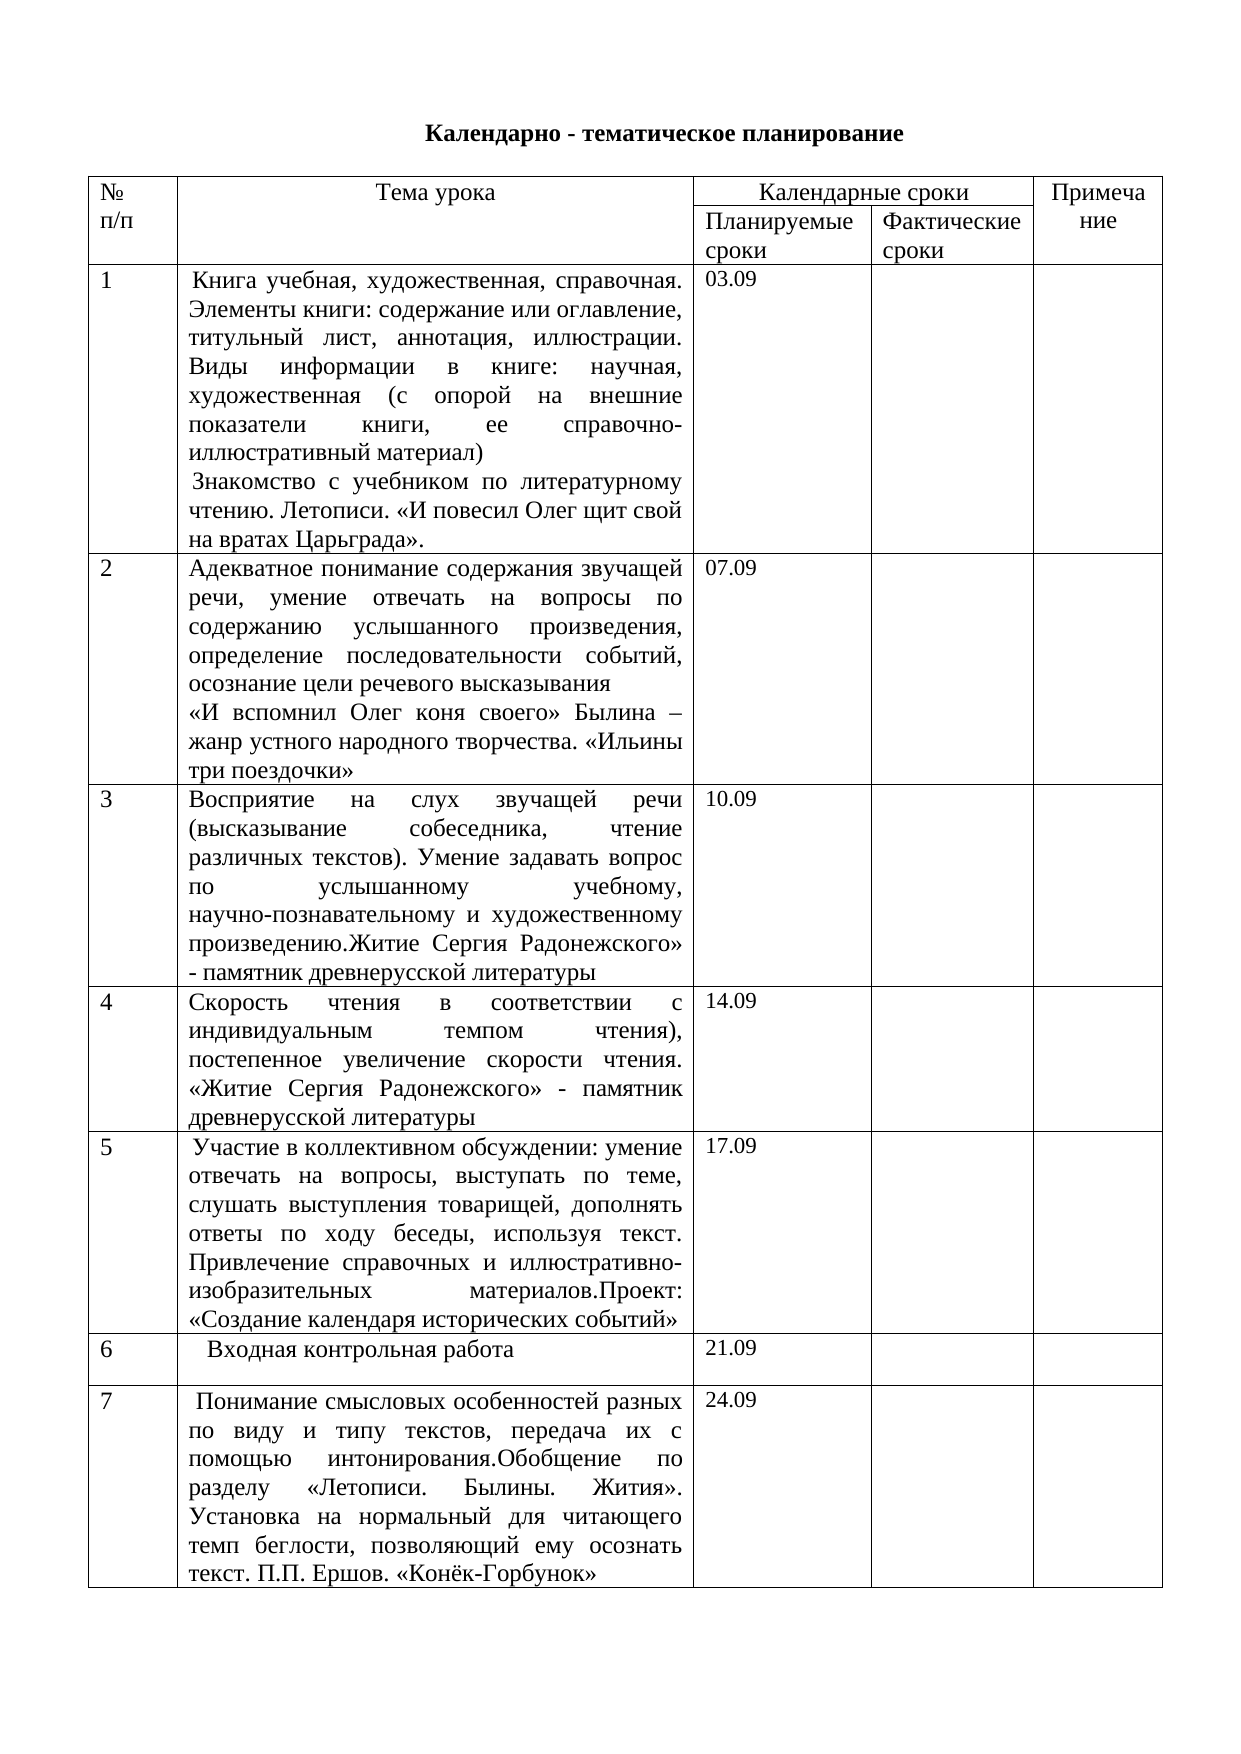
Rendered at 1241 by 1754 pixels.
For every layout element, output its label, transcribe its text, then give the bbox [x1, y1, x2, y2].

table_cell 2 [89, 554, 177, 783]
table_cell [872, 1132, 1033, 1333]
table_cell 7 [89, 1386, 177, 1587]
table_cell [1034, 987, 1162, 1131]
table_cell [1034, 1334, 1162, 1385]
table_cell 3 [89, 785, 177, 986]
table_cell [1034, 1386, 1162, 1587]
table_cell 17.09 [694, 1132, 871, 1333]
table_cell Участие в коллективном обсуждении: умение отвечать на вопросы, выступать по теме, слушать выступления товарищей, дополнять ответы по ходу беседы, используя текст. Привлечение справочных и иллюстративно-изобразительных материалов.Проект: «Создание календаря исторических событий» [178, 1132, 693, 1333]
table_cell 21.09 [694, 1334, 871, 1385]
table_cell Скорость чтения в соответствии с индивидуальным темпом чтения), постепенное увеличение скорости чтения. «Житие Сергия Радонежского» - памятник древнерусской литературы [178, 987, 693, 1131]
table_cell 1 [89, 265, 177, 552]
table_cell [872, 1334, 1033, 1385]
table_header Календарные сроки [694, 177, 1033, 205]
table_cell Планируемые сроки [694, 206, 871, 264]
table_cell 07.09 [694, 554, 871, 783]
table_cell [872, 785, 1033, 986]
text Календарно - тематическое планирование [177, 118, 1152, 147]
table_cell [1034, 785, 1162, 986]
table_cell 5 [89, 1132, 177, 1333]
table_cell Входная контрольная работа [178, 1334, 693, 1385]
table_cell 6 [89, 1334, 177, 1385]
table_header Тема урока [178, 177, 693, 264]
table_cell 24.09 [694, 1386, 871, 1587]
table_header Примечание [1034, 177, 1162, 264]
table_cell Восприятие на слух звучащей речи (высказывание собеседника, чтение различных текстов). Умение задавать вопрос по услышанному учебному, научно-познавательному и художественному произведению.Житие Сергия Радонежского» - памятник древнерусской литературы [178, 785, 693, 986]
table_cell Книга учебная, художественная, справочная. Элементы книги: содержание или оглавление, титульный лист, аннотация, иллюстрации. Виды информации в книге: научная, художественная (с опорой на внешние показатели книги, ее справочно-иллюстративный материал) Знакомство с учебником по литературному чтению. Летописи. «И повесил Олег щит свой на вратах Царьграда». [178, 265, 693, 552]
table_cell [1034, 265, 1162, 552]
table_cell [872, 987, 1033, 1131]
table_cell Понимание смысловых особенностей разных по виду и типу текстов, передача их с помощью интонирования.Обобщение по разделу «Летописи. Былины. Жития». Установка на нормальный для читающего темп беглости, позволяющий ему осознать текст. П.П. Ершов. «Конёк-Горбунок» [178, 1386, 693, 1587]
table_cell 10.09 [694, 785, 871, 986]
table_cell [1034, 554, 1162, 783]
table_header № п/п [89, 177, 177, 264]
table_cell [872, 265, 1033, 552]
table_cell [872, 1386, 1033, 1587]
table_cell 03.09 [694, 265, 871, 552]
table_cell Фактические сроки [872, 206, 1033, 264]
table_cell [872, 554, 1033, 783]
table_cell Адекватное понимание содержания звучащей речи, умение отвечать на вопросы по содержанию услышанного произведения, определение последовательности событий, осознание цели речевого высказывания «И вспомнил Олег коня своего» Былина – жанр устного народного творчества. «Ильины три поездочки» [178, 554, 693, 783]
table_cell 14.09 [694, 987, 871, 1131]
table_cell [1034, 1132, 1162, 1333]
table_cell 4 [89, 987, 177, 1131]
